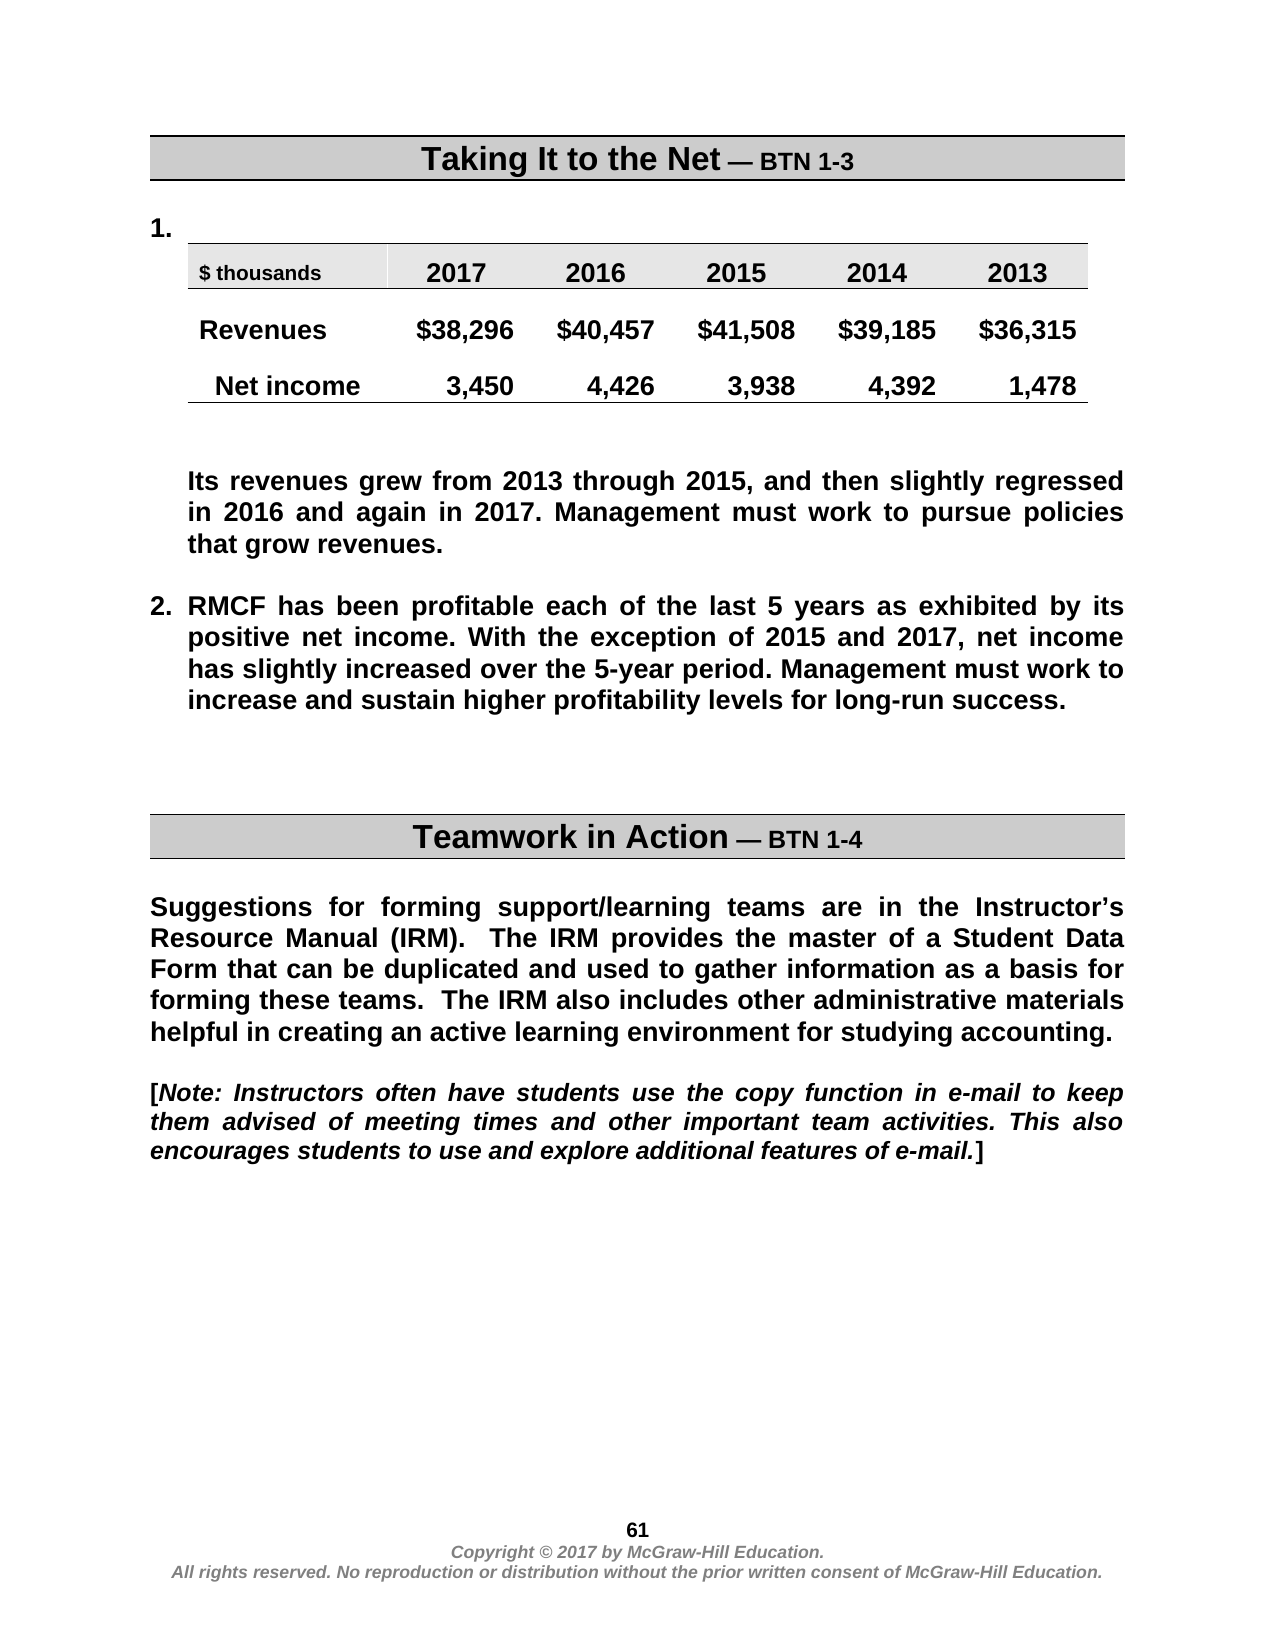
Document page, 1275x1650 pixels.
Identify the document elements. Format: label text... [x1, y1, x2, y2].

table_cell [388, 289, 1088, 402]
text Taking It to the Net — BTN 1-3 [150, 137, 1125, 179]
text 1. [150, 212, 1125, 243]
text Teamwork in Action — BTN 1-4 [150, 815, 1125, 858]
text 2. RMCF has been profitable each of the last 5 years as exhibited by its positive net income. With the exception of 2015 and 2017, net income has slightly increased over the 5-year period. Management must work to increase and sustain higher profitability levels for long-run success. [150, 590, 1125, 715]
text Its revenues grew from 2013 through 2015, and then slightly regressed in 2016 and again in 2017. Management must work to pursue policies that grow revenues. [187, 465, 1125, 559]
text Suggestions for forming support/learning teams are in the Instructor’s Resource Manual (IRM). The IRM provides the master of a Student Data Form that can be duplicated and used to gather information as a basis for forming these teams. The IRM also includes other administrative materials helpful in creating an active learning environment for studying accounting. [150, 891, 1125, 1047]
text [Note: Instructors often have students use the copy function in e-mail to keep them advised of meeting times and other important team activities. This also encourages students to use and explore additional features of e-mail.] [150, 1078, 1125, 1164]
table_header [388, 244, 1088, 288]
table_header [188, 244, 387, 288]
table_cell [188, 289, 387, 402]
